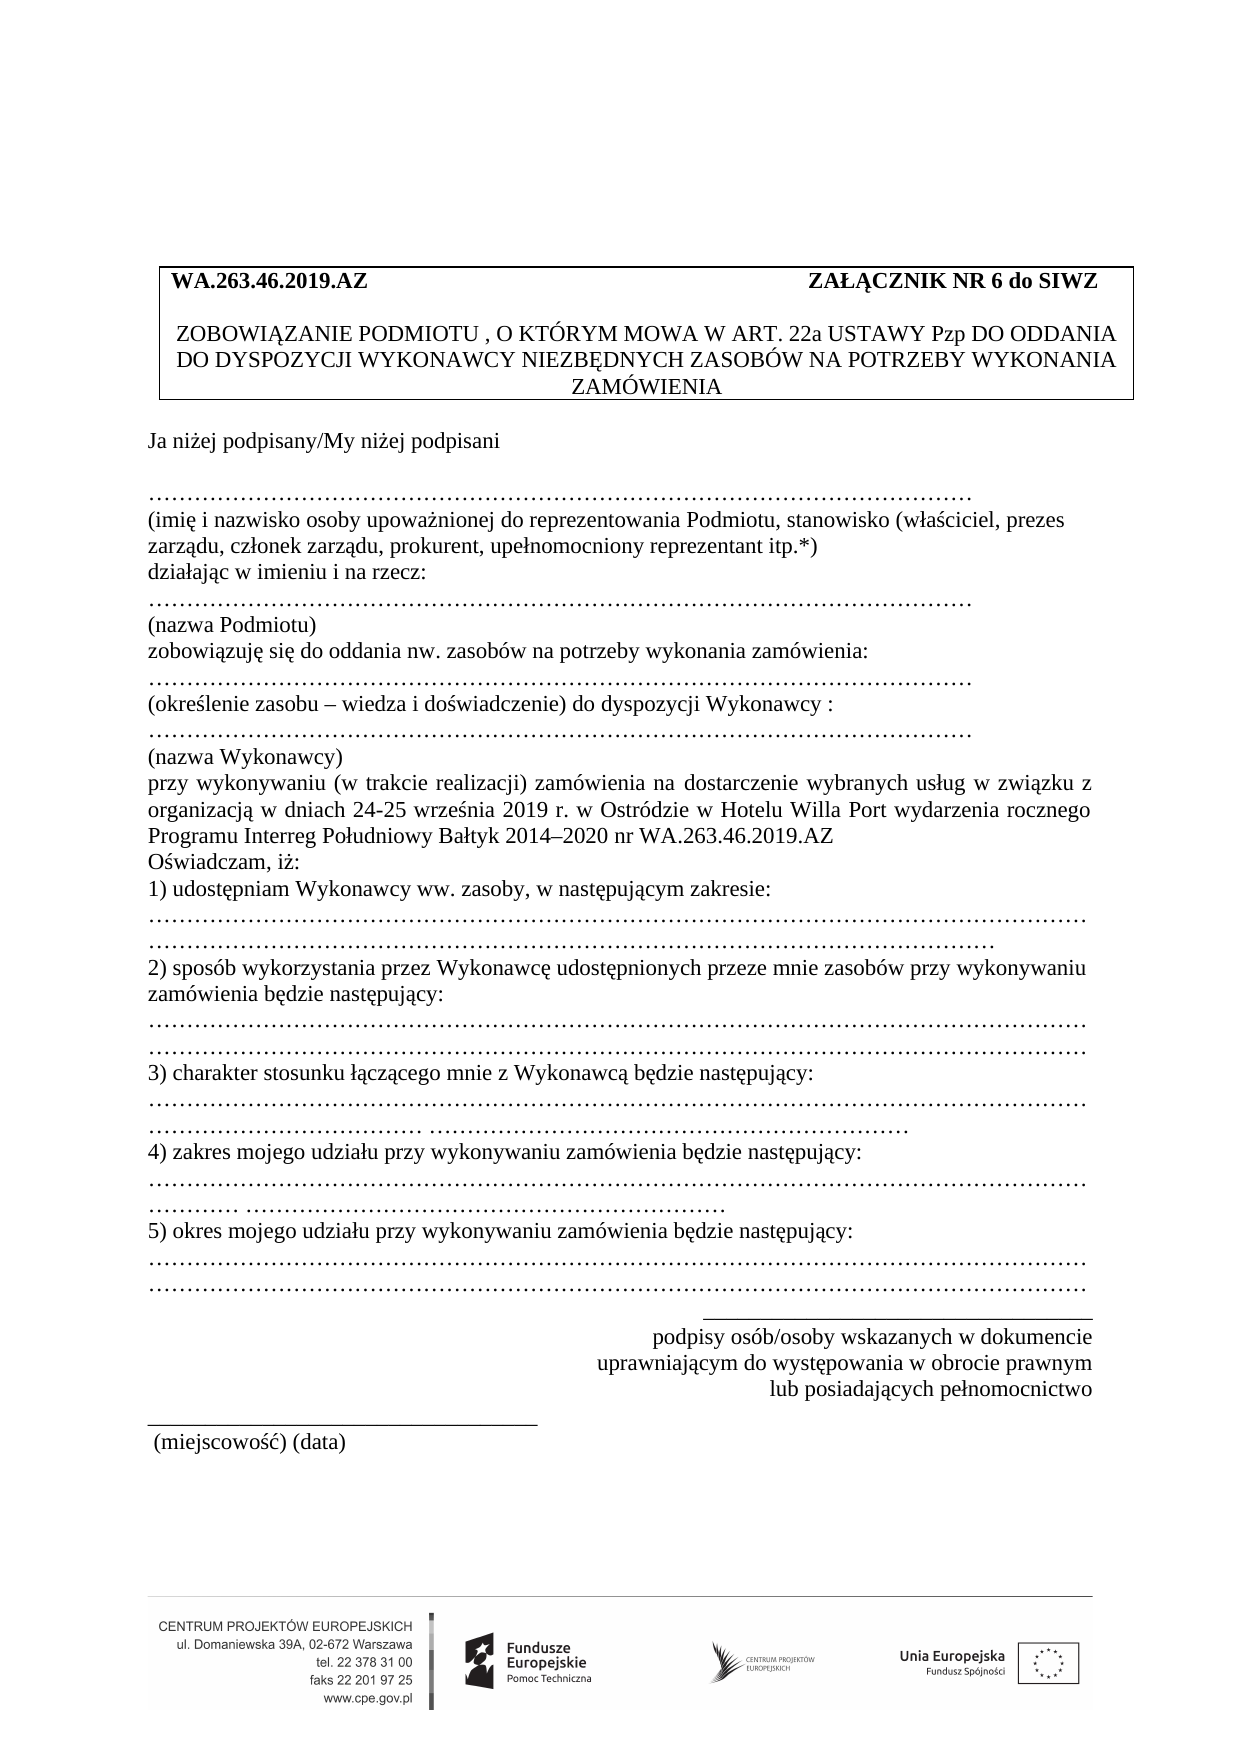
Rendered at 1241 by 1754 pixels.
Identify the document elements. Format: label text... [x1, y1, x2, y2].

text zobowiązuję się do oddania nw. zasobów na potrzeby wykonania zamówienia: ……………………………………………………………………………………………… [148, 637, 1093, 690]
text Oświadczam, iż: [148, 848, 1093, 875]
text __________________________________ [148, 1296, 1093, 1323]
text 5) okres mojego udziału przy wykonywaniu zamówienia będzie następujący: ………………………………………………………………………………………………………………………………………………………………………………………………………………………… [148, 1217, 1093, 1296]
text 3) charakter stosunku łączącego mnie z Wykonawcą będzie następujący: …………………………………………………………………………………………………………………………………………… ……………………………………………………… [148, 1059, 1093, 1138]
text 1) udostępniam Wykonawcy ww. zasoby, w następującym zakresie: ……………………………………………………………………………………………………………………………………………………………………………………………………………… [148, 875, 1093, 954]
text (nazwa Podmiotu) [148, 611, 1093, 637]
text (nazwa Wykonawcy) [148, 743, 1093, 769]
text (miejscowość) (data) [148, 1428, 1093, 1454]
text przy wykonywaniu (w trakcie realizacji) zamówienia na dostarczenie wybranych usług w związku z organizacją w dniach 24-25 września 2019 r. w Ostródzie w Hotelu Willa Port wydarzenia rocznego Programu Interreg Południowy Bałtyk 2014–2020 nr WA.263.46.2019.AZ [148, 769, 1093, 848]
text działając w imieniu i na rzecz: ……………………………………………………………………………………………… [148, 558, 1093, 611]
text (imię i nazwisko osoby upoważnionej do reprezentowania Podmiotu, stanowisko (właściciel, prezes zarządu, członek zarządu, prokurent, upełnomocniony reprezentant itp.*) [148, 506, 1093, 558]
table_cell ZOBOWIĄZANIE PODMIOTU , O KTÓRYM MOWA W ART. 22a USTAWY Pzp DO ODDANIA DO DYSPOZYCJI WYKONAWCY NIEZBĘDNYCH ZASOBÓW NA POTRZEBY WYKONANIA ZAMÓWIENIA [160, 320, 1133, 399]
text uprawniającym do występowania w obrocie prawnym [148, 1349, 1093, 1375]
text __________________________________ [148, 1402, 1093, 1428]
picture [147, 1596, 1093, 1710]
text podpisy osób/osoby wskazanych w dokumencie [148, 1323, 1093, 1349]
text 2) sposób wykorzystania przez Wykonawcę udostępnionych przeze mnie zasobów przy wykonywaniu zamówienia będzie następujący: ………………………………………………………………………………………………………………………………………………………………………………………………………………………… [148, 954, 1093, 1059]
text (określenie zasobu – wiedza i doświadczenie) do dyspozycji Wykonawcy : ……………………………………………………………………………………………… [148, 690, 1093, 743]
text 4) zakres mojego udziału przy wykonywaniu zamówienia będzie następujący: ……………………………………………………………………………………………………………………… ……………………………………………………… [148, 1138, 1093, 1217]
table_header WA.263.46.2019.AZ ZAŁĄCZNIK NR 6 do SIWZ [160, 268, 1133, 320]
text ……………………………………………………………………………………………… [148, 479, 1093, 506]
text lub posiadających pełnomocnictwo [148, 1375, 1093, 1402]
text Ja niżej podpisany/My niżej podpisani [148, 427, 1093, 453]
